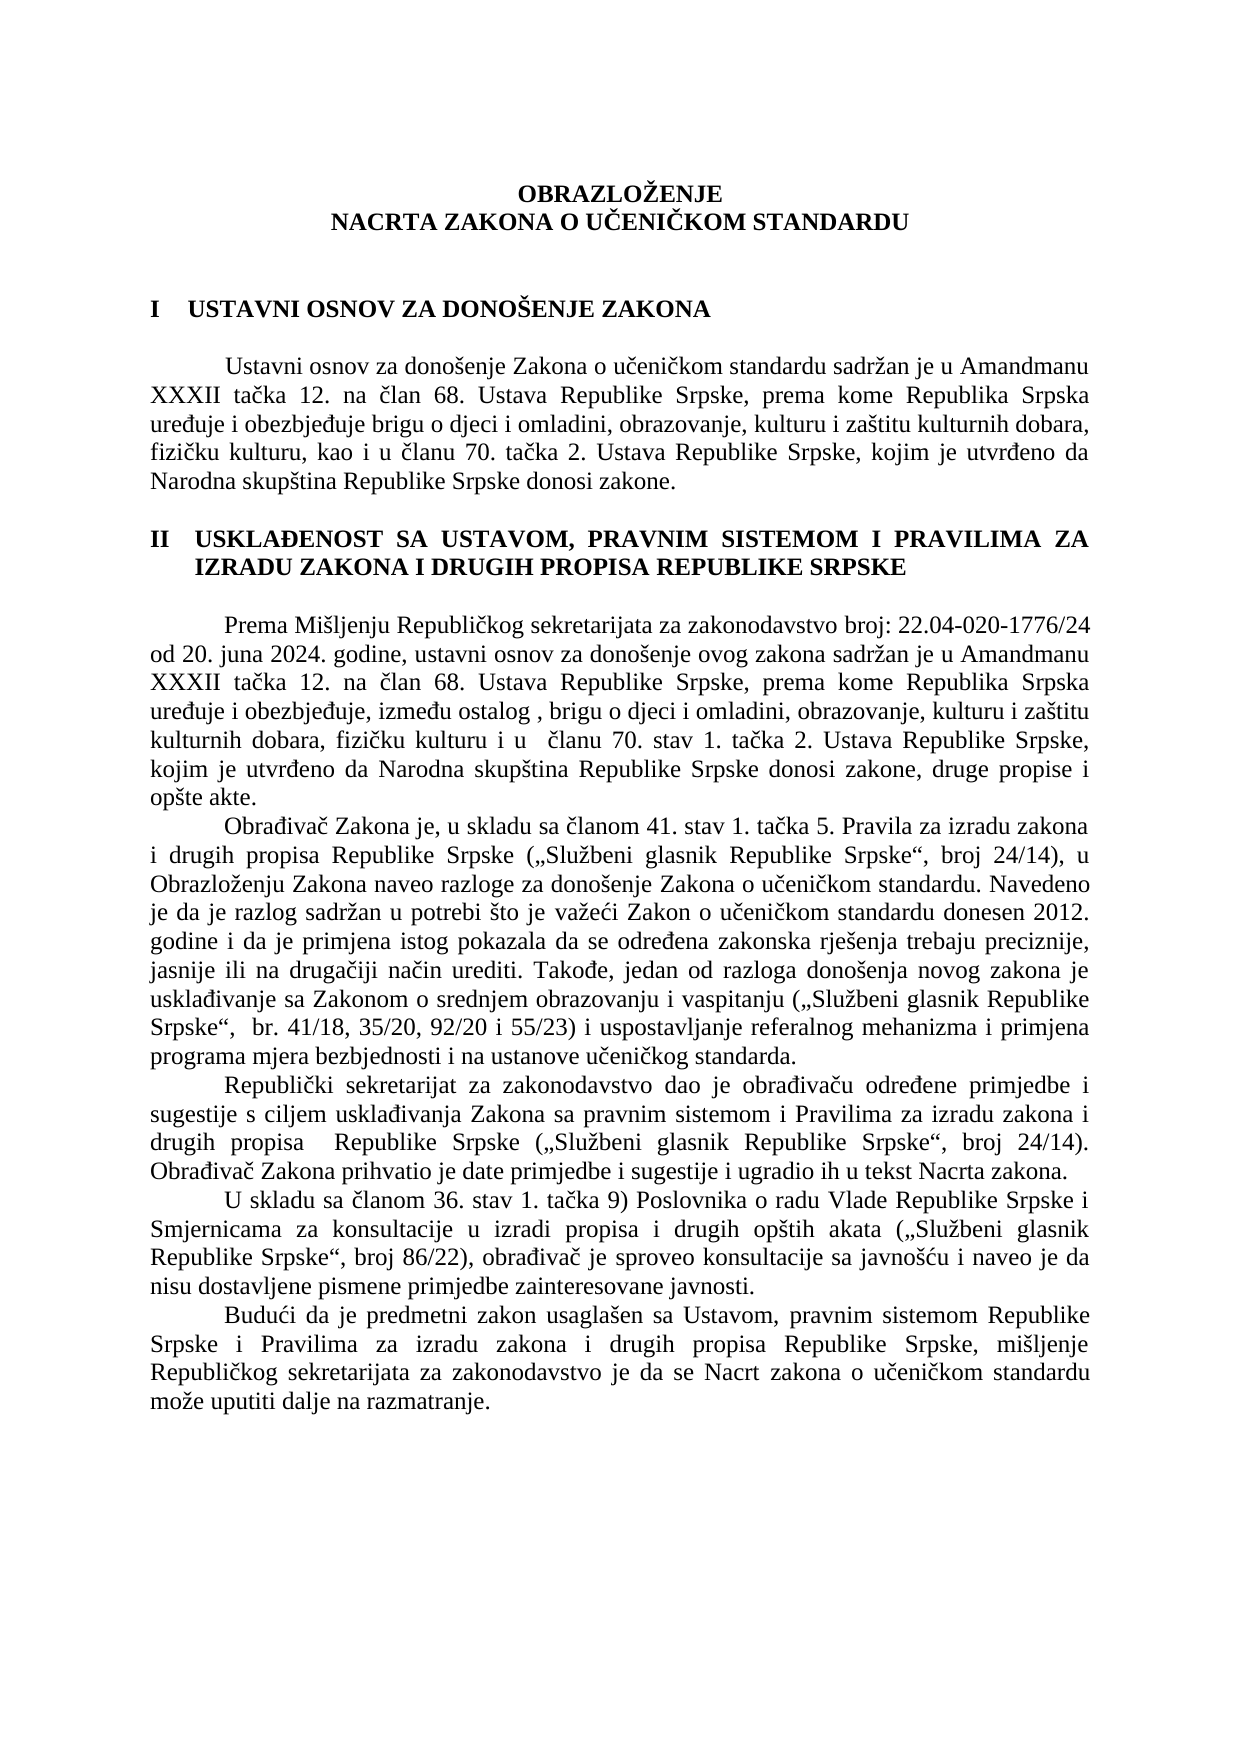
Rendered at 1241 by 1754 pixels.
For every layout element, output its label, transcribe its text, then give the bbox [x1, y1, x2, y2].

text Prema Mišljenju Republičkog sekretarijata za zakonodavstvo broj: 22.04-020-1776/24 od 20. juna 2024. godine, ustavni osnov za donošenje ovog zakona sadržan je u Amandmanu XXXII tačka 12. na član 68. Ustava Republike Srpske, prema kome Republika Srpska uređuje i obezbjeđuje, između ostalog , brigu o djeci i omladini, obrazovanje, kulturu i zaštitu kulturnih dobara, fizičku kulturu i u članu 70. stav 1. tačka 2. Ustava Republike Srpske, kojim je utvrđeno da Narodna skupština Republike Srpske donosi zakone, druge propise i opšte akte. [150, 610, 1090, 811]
text Republički sekretarijat za zakonodavstvo dao je obrađivaču određene primjedbe i sugestije s ciljem usklađivanja Zakona sa pravnim sistemom i Pravilima za izradu zakona i drugih propisa Republike Srpske („Službeni glasnik Republike Srpske“, broj 24/14). Obrađivač Zakona prihvatio je date primjedbe i sugestije i ugradio ih u tekst Nacrta zakona. [150, 1070, 1090, 1185]
text Ustavni osnov za donošenje Zakona o učeničkom standardu sadržan je u Amandmanu XXXII tačka 12. na član 68. Ustava Republike Srpske, prema kome Republika Srpska uređuje i obezbjeđuje brigu o djeci i omladini, obrazovanje, kulturu i zaštitu kulturnih dobara, fizičku kulturu, kao i u članu 70. tačka 2. Ustava Republike Srpske, kojim je utvrđeno da Narodna skupština Republike Srpske donosi zakone. [150, 351, 1090, 495]
text I USTAVNI OSNOV ZA DONOŠENJE ZAKONA [150, 294, 1090, 322]
text Obrađivač Zakona je, u skladu sa članom 41. stav 1. tačka 5. Pravila za izradu zakona i drugih propisa Republike Srpske („Službeni glasnik Republike Srpske“, broj 24/14), u Obrazloženju Zakona naveo razloge za donošenje Zakona o učeničkom standardu. Navedeno je da je razlog sadržan u potrebi što je važeći Zakon o učeničkom standardu donesen 2012. godine i da je primjena istog pokazala da se određena zakonska rješenja trebaju preciznije, jasnije ili na drugačiji način urediti. Takođe, jedan od razloga donošenja novog zakona je usklađivanje sa Zakonom o srednjem obrazovanju i vaspitanju („Službeni glasnik Republike Srpske“, br. 41/18, 35/20, 92/20 i 55/23) i uspostavljanje referalnog mehanizma i primjena programa mjera bezbjednosti i na ustanove učeničkog standarda. [150, 811, 1090, 1070]
text OBRAZLOŽENJE [150, 179, 1090, 207]
text Budući da je predmetni zakon usaglašen sa Ustavom, pravnim sistemom Republike Srpske i Pravilima za izradu zakona i drugih propisa Republike Srpske, mišljenje Republičkog sekretarijata za zakonodavstvo je da se Nacrt zakona o učeničkom standardu može uputiti dalje na razmatranje. [150, 1300, 1090, 1415]
text NACRTA ZAKONA O UČENIČKOM STANDARDU [150, 207, 1090, 236]
text U skladu sa članom 36. stav 1. tačka 9) Poslovnika o radu Vlade Republike Srpske i Smjernicama za konsultacije u izradi propisa i drugih opštih akata („Službeni glasnik Republike Srpske“, broj 86/22), obrađivač je sproveo konsultacije sa javnošću i naveo je da nisu dostavljene pismene primjedbe zainteresovane javnosti. [150, 1185, 1090, 1300]
text II USKLAĐENOST SA USTAVOM, PRAVNIM SISTEMOM I PRAVILIMA ZA IZRADU ZAKONA I DRUGIH PROPISA REPUBLIKE SRPSKE [150, 524, 1090, 581]
